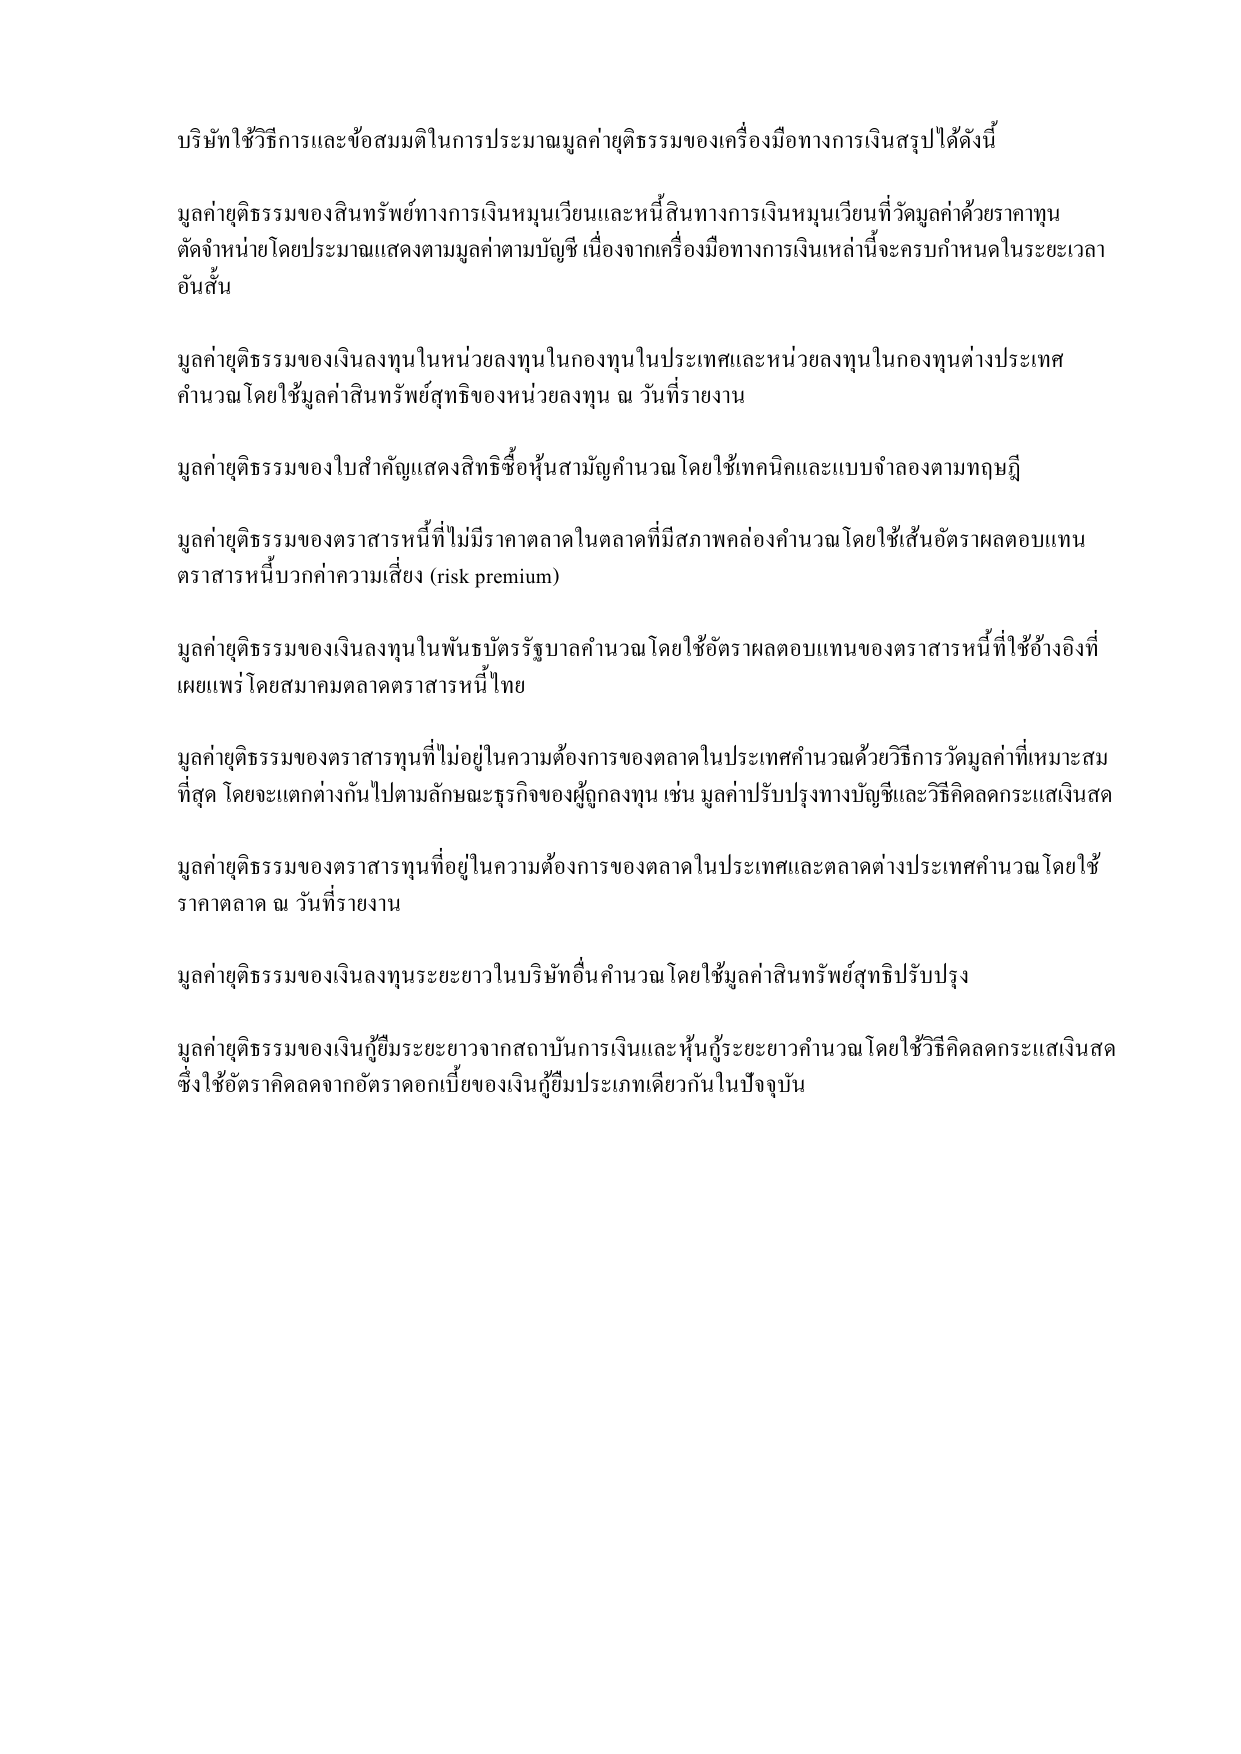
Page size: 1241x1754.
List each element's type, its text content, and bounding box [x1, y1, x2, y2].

text มูลค่ายุติธรรมของเงินกู้ยืมระยะยาวจากสถาบันการเงินและหุ้นกู้ระยะยาวคำนวณโดยใช้วิธีคิดลดกระแสเงินสด ซึ่งใช้อัตราคิดลดจากอัตราดอกเบี้ยของเงินกู้ยืมประเภทเดียวกันในปัจจุบัน [177, 1028, 1120, 1100]
text บริษัทใช้วิธีการและข้อสมมติในการประมาณมูลค่ายุติธรรมของเครื่องมือทางการเงินสรุปได้ดังนี้ [177, 120, 1120, 156]
text มูลค่ายุติธรรมของใบสำคัญแสดงสิทธิซื้อหุ้นสามัญคำนวณโดยใช้เทคนิคและแบบจำลองตามทฤษฎี [177, 446, 1120, 482]
text มูลค่ายุติธรรมของเงินลงทุนในหน่วยลงทุนในกองทุนในประเทศและหน่วยลงทุนในกองทุนต่างประเทศ คำนวณโดยใช้มูลค่าสินทรัพย์สุทธิของหน่วยลงทุน ณ วันที่รายงาน [177, 338, 1120, 411]
text มูลค่ายุติธรรมของตราสารทุนที่ไม่อยู่ในความต้องการของตลาดในประเทศคำนวณด้วยวิธีการวัดมูลค่าที่เหมาะสมที่สุด โดยจะแตกต่างกันไปตามลักษณะธุรกิจของผู้ถูกลงทุน เช่น มูลค่าปรับปรุงทางบัญชีและวิธีคิดลดกระแสเงินสด [177, 737, 1120, 809]
text มูลค่ายุติธรรมของตราสารทุนที่อยู่ในความต้องการของตลาดในประเทศและตลาดต่างประเทศคำนวณโดยใช้ราคาตลาด ณ วันที่รายงาน [177, 846, 1120, 919]
text มูลค่ายุติธรรมของเงินลงทุนในพันธบัตรรัฐบาลคำนวณโดยใช้อัตราผลตอบแทนของตราสารหนี้ที่ใช้อ้างอิงที่เผยแพร่โดยสมาคมตลาดตราสารหนี้ไทย [177, 628, 1120, 701]
text มูลค่ายุติธรรมของเงินลงทุนระยะยาวในบริษัทอื่นคำนวณโดยใช้มูลค่าสินทรัพย์สุทธิปรับปรุง [177, 955, 1120, 991]
text มูลค่ายุติธรรมของสินทรัพย์ทางการเงินหมุนเวียนและหนี้สินทางการเงินหมุนเวียนที่วัดมูลค่าด้วยราคาทุน ตัดจำหน่ายโดยประมาณแสดงตามมูลค่าตามบัญชี เนื่องจากเครื่องมือทางการเงินเหล่านี้จะครบกำหนดในระยะเวลาอันสั้น [177, 193, 1120, 302]
text มูลค่ายุติธรรมของตราสารหนี้ที่ไม่มีราคาตลาดในตลาดที่มีสภาพคล่องคำนวณโดยใช้เส้นอัตราผลตอบแทน ตราสารหนี้บวกค่าความเสี่ยง (risk premium) [177, 519, 1120, 591]
